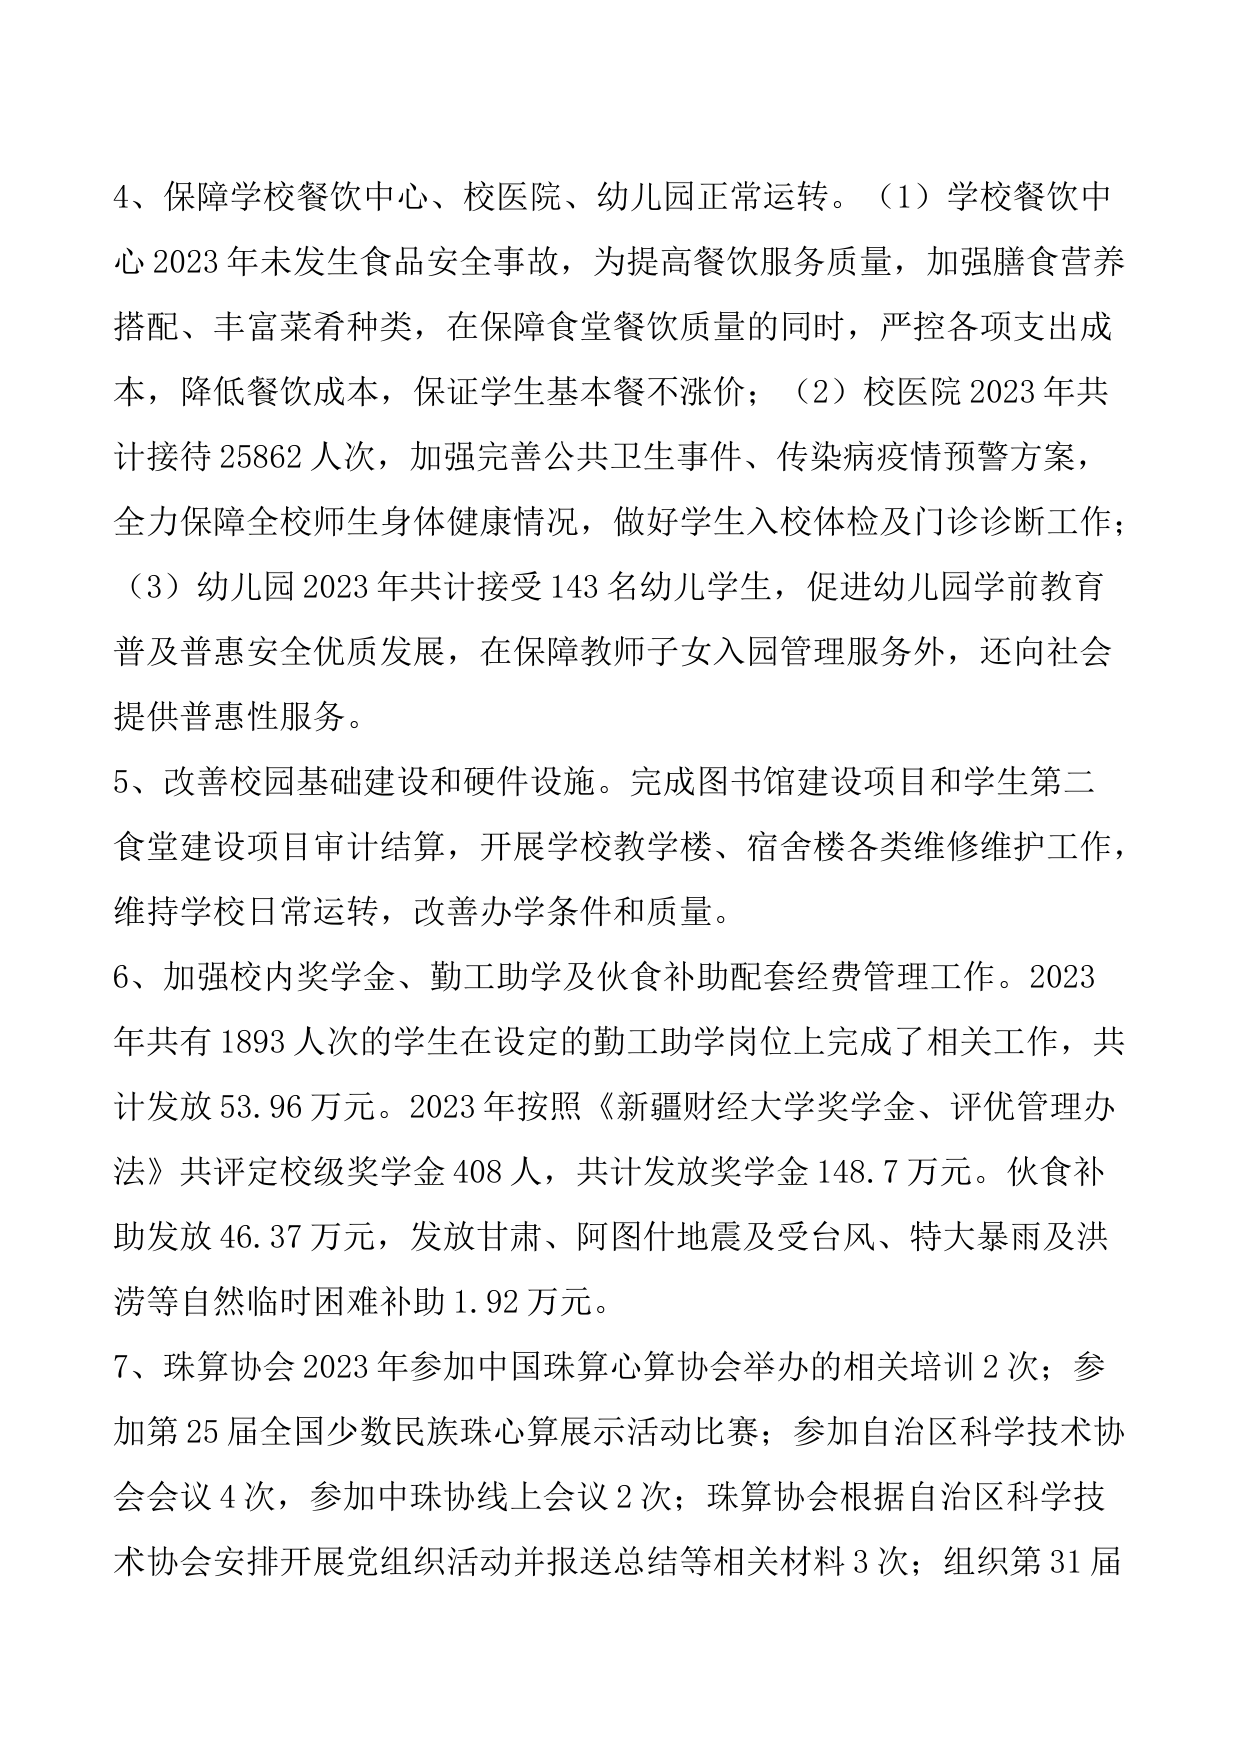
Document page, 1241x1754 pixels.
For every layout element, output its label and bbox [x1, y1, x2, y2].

text [112, 162, 1128, 1592]
